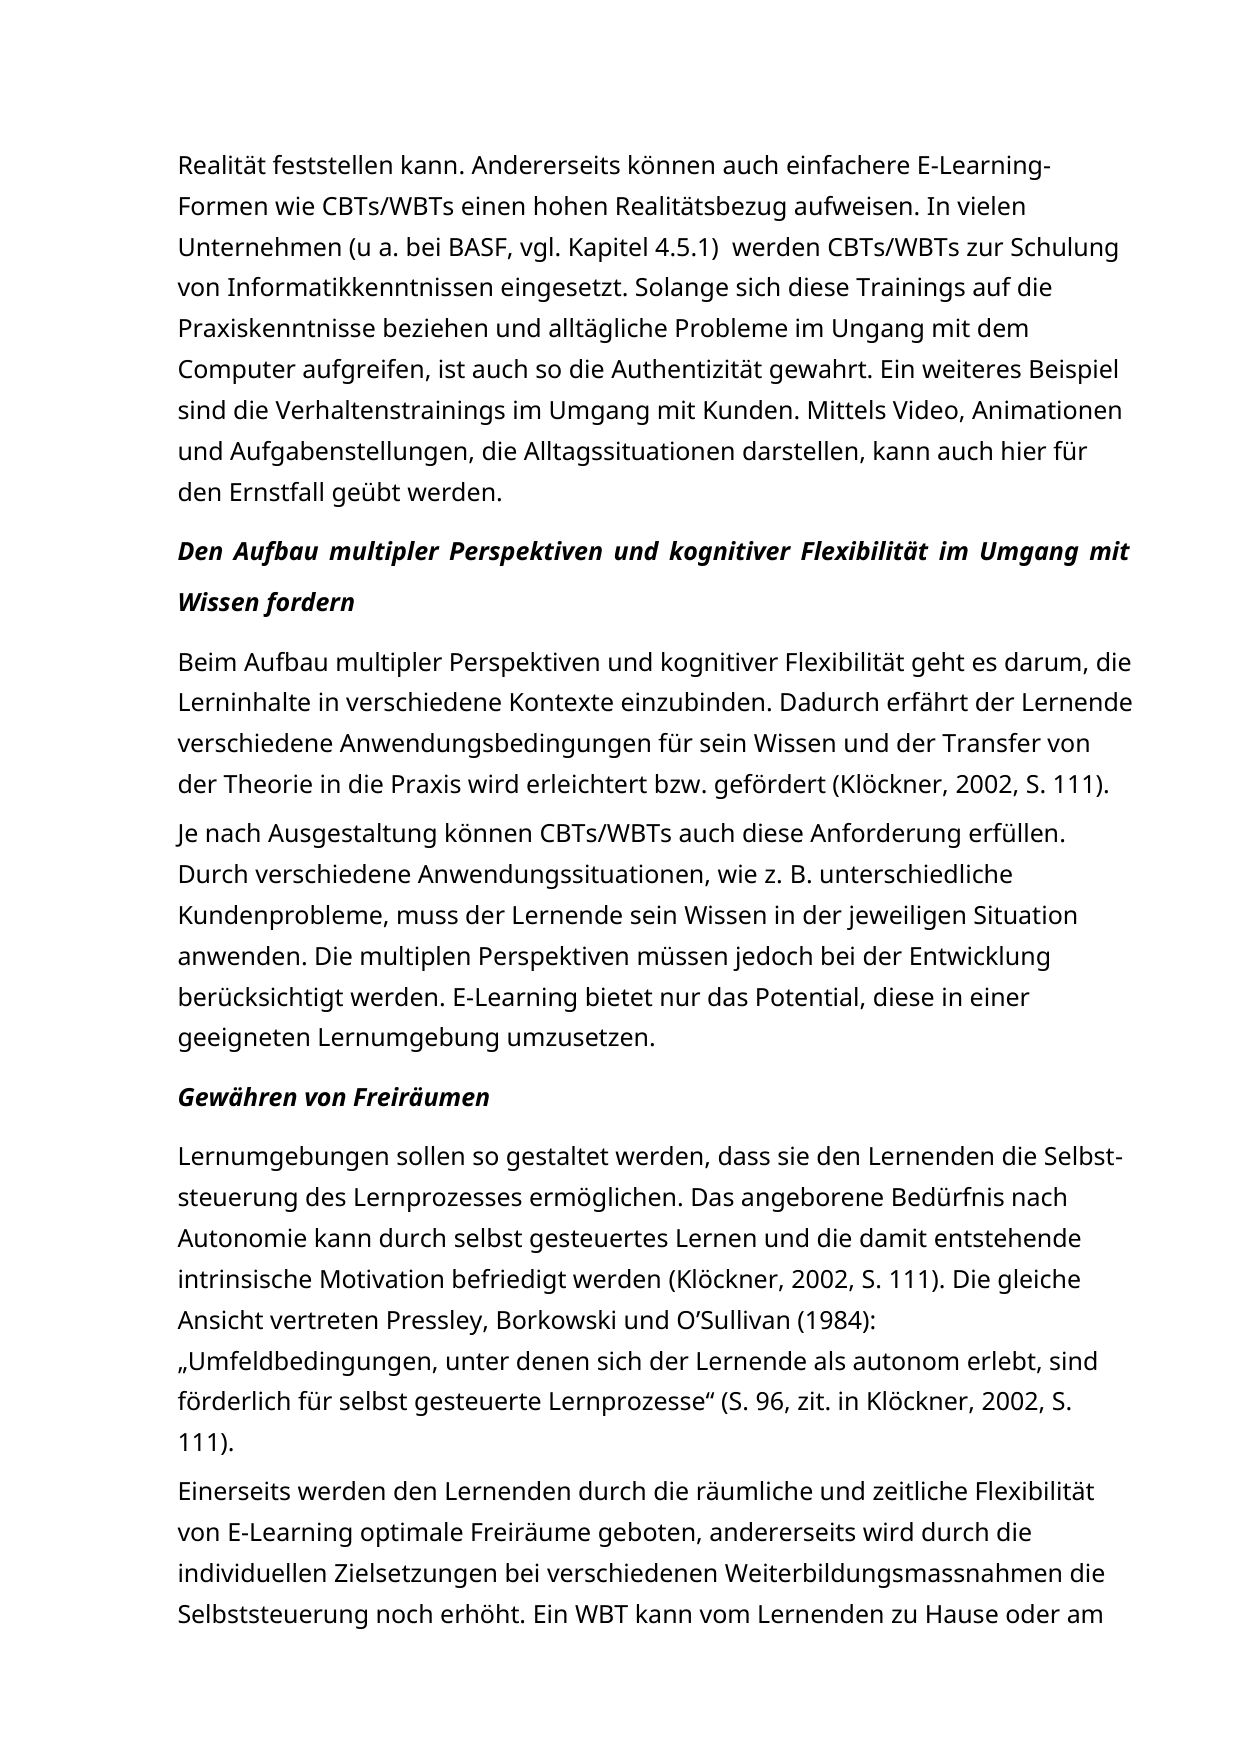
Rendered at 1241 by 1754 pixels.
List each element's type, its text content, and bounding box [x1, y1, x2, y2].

text Je nach Ausgestaltung können CBTs/WBTs auch diese Anforderung erfüllen. Durch verschiedene Anwendungssituationen, wie z. B. unterschiedliche Kundenprobleme, muss der Lernende sein Wissen in der jeweiligen Situation anwenden. Die multiplen Perspektiven müssen jedoch bei der Entwicklung berücksichtigt werden. E-Learning bietet nur das Potential, diese in einer geeigneten Lernumgebung umzusetzen. [177, 816, 1134, 1054]
text Lernumgebungen sollen so gestaltet werden, dass sie den Lernenden die Selbststeuerung des Lernprozesses ermöglichen. Das angeborene Bedürfnis nach Autonomie kann durch selbst gesteuertes Lernen und die damit entstehende intrinsische Motivation befriedigt werden (Klöckner, 2002, S. 111). Die gleiche Ansicht vertreten Pressley, Borkowski und O’Sullivan (1984): „Umfeldbedingungen, unter denen sich der Lernende als autonom erlebt, sind förderlich für selbst gesteuerte Lernprozesse“ (S. 96, zit. in Klöckner, 2002, S. 111). [177, 1139, 1134, 1459]
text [177, 148, 1134, 508]
list Den Aufbau multipler Perspektiven und kognitiver Flexibilität im Umgang mit Wissen fordern [177, 534, 1134, 619]
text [177, 1474, 1134, 1631]
text Beim Aufbau multipler Perspektiven und kognitiver Flexibilität geht es darum, die Lerninhalte in verschiedene Kontexte einzubinden. Dadurch erfährt der Lernende verschiedene Anwendungsbedingungen für sein Wissen und der Transfer von der Theorie in die Praxis wird erleichtert bzw. gefördert (Klöckner, 2002, S. 111). [177, 644, 1134, 801]
list Gewähren von Freiräumen [177, 1080, 1134, 1114]
